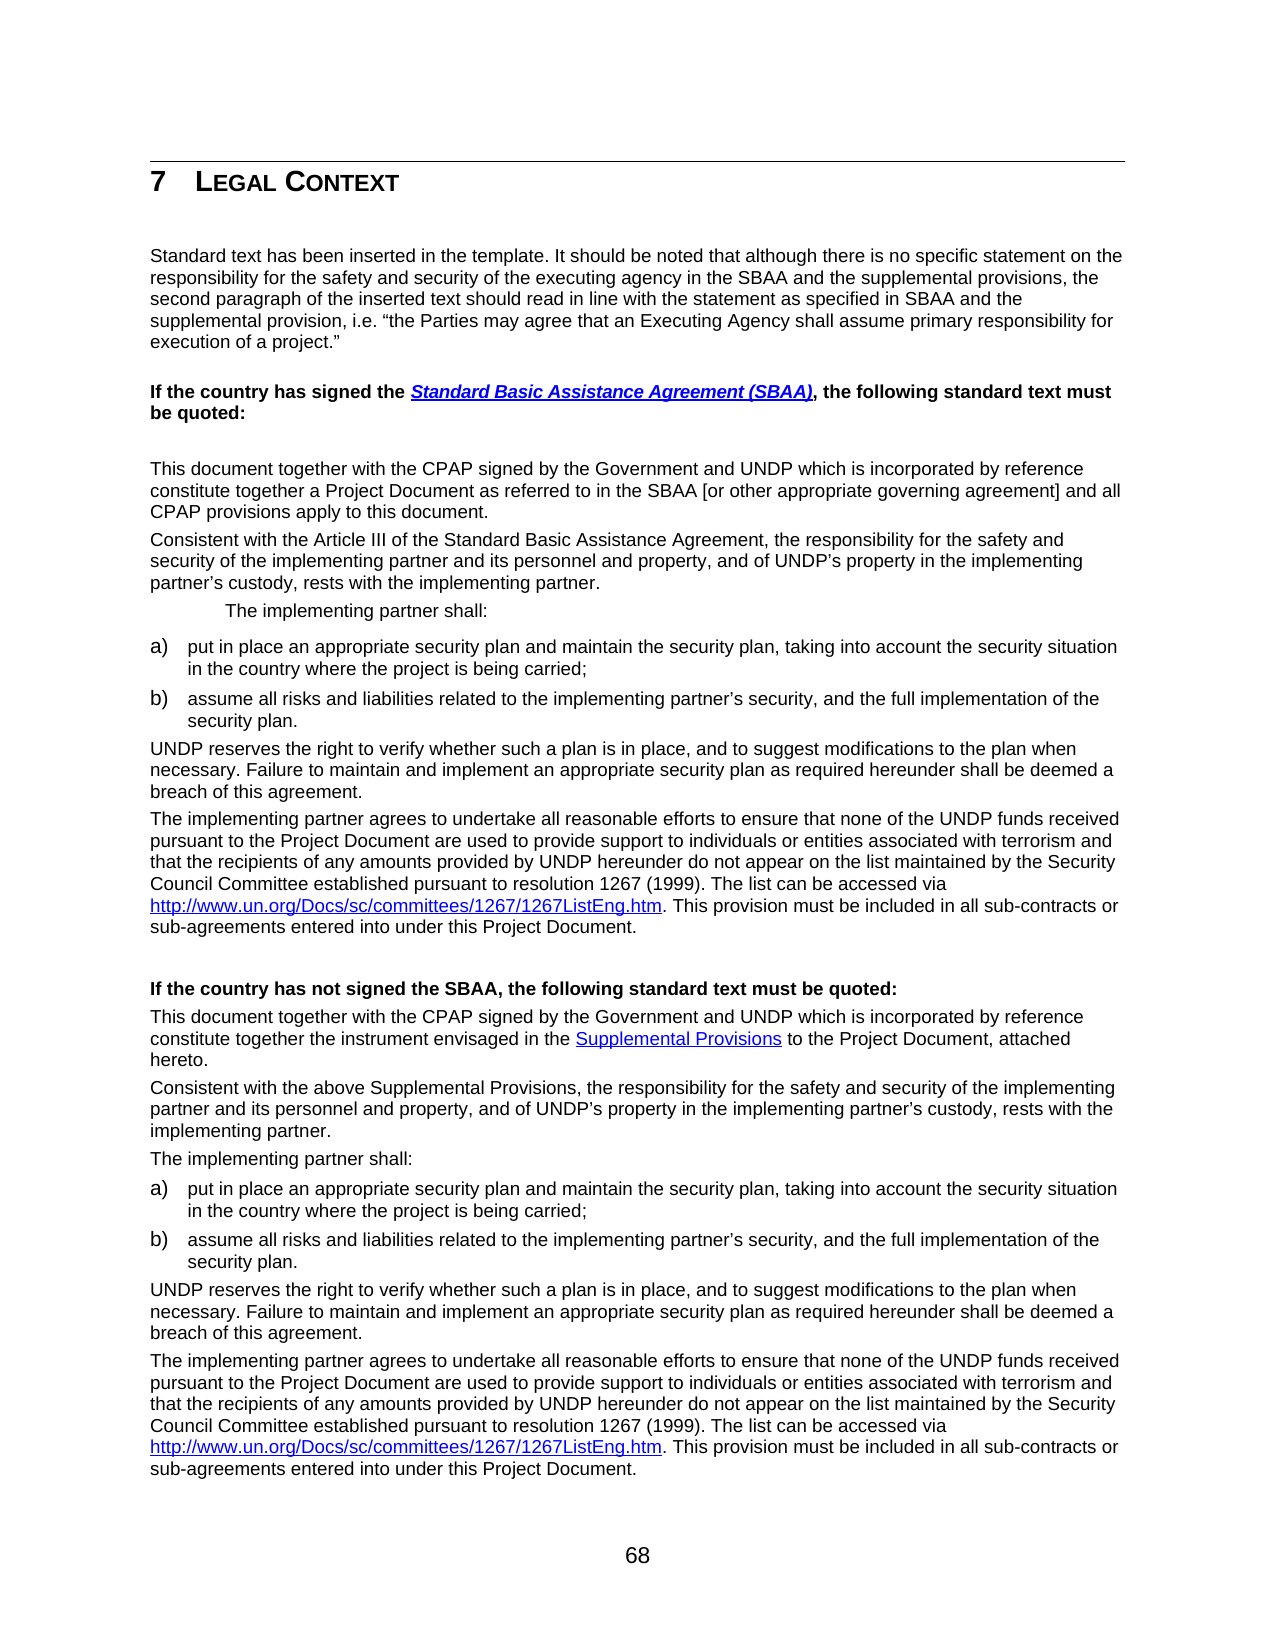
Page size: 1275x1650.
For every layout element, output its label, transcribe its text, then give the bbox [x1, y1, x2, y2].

text This document together with the CPAP signed by the Government and UNDP which is incorporated by reference constitute together the instrument envisaged in the Supplemental Provisions to the Project Document, attached hereto. [150, 1006, 1125, 1070]
list assume all risks and liabilities related to the implementing partner’s security, and the full implementation of the security plan. [150, 686, 1125, 731]
text The implementing partner shall: [225, 600, 1050, 621]
text UNDP reserves the right to verify whether such a plan is in place, and to suggest modifications to the plan when necessary. Failure to maintain and implement an appropriate security plan as required hereunder shall be deemed a breach of this agreement. [150, 737, 1125, 802]
list put in place an appropriate security plan and maintain the security plan, taking into account the security situation in the country where the project is being carried; [150, 634, 1125, 679]
text The implementing partner shall: [150, 1148, 1125, 1169]
text Standard text has been inserted in the template. It should be noted that although there is no specific statement on the responsibility for the safety and security of the executing agency in the SBAA and the supplemental provisions, the second paragraph of the inserted text should read in line with the statement as specified in SBAA and the supplemental provision, i.e. “the Parties may agree that an Executing Agency shall assume primary responsibility for execution of a project.” [150, 245, 1125, 353]
text If the country has signed the Standard Basic Assistance Agreement (SBAA), the following standard text must be quoted: [150, 381, 1125, 424]
text Consistent with the Article III of the Standard Basic Assistance Agreement, the responsibility for the safety and security of the implementing partner and its personnel and property, and of UNDP’s property in the implementing partner’s custody, rests with the implementing partner. [150, 529, 1125, 593]
text This document together with the CPAP signed by the Government and UNDP which is incorporated by reference constitute together a Project Document as referred to in the SBAA [or other appropriate governing agreement] and all CPAP provisions apply to this document. [150, 458, 1125, 522]
list put in place an appropriate security plan and maintain the security plan, taking into account the security situation in the country where the project is being carried; [150, 1175, 1125, 1221]
list assume all risks and liabilities related to the implementing partner’s security, and the full implementation of the security plan. [150, 1227, 1125, 1273]
text The implementing partner agrees to undertake all reasonable efforts to ensure that none of the UNDP funds received pursuant to the Project Document are used to provide support to individuals or entities associated with terrorism and that the recipients of any amounts provided by UNDP hereunder do not appear on the list maintained by the Security Council Committee established pursuant to resolution 1267 (1999). The list can be accessed via http://www.un.org/Docs/sc/committees/1267/1267ListEng.htm. This provision must be included in all sub-contracts or sub-agreements entered into under this Project Document. [150, 808, 1125, 938]
subtitle Legal Context [150, 162, 1125, 197]
text UNDP reserves the right to verify whether such a plan is in place, and to suggest modifications to the plan when necessary. Failure to maintain and implement an appropriate security plan as required hereunder shall be deemed a breach of this agreement. [150, 1279, 1125, 1344]
text The implementing partner agrees to undertake all reasonable efforts to ensure that none of the UNDP funds received pursuant to the Project Document are used to provide support to individuals or entities associated with terrorism and that the recipients of any amounts provided by UNDP hereunder do not appear on the list maintained by the Security Council Committee established pursuant to resolution 1267 (1999). The list can be accessed via http://www.un.org/Docs/sc/committees/1267/1267ListEng.htm. This provision must be included in all sub-contracts or sub-agreements entered into under this Project Document. [150, 1350, 1125, 1479]
text Consistent with the above Supplemental Provisions, the responsibility for the safety and security of the implementing partner and its personnel and property, and of UNDP’s property in the implementing partner’s custody, rests with the implementing partner. [150, 1077, 1125, 1141]
text If the country has not signed the SBAA, the following standard text must be quoted: [150, 978, 1125, 999]
